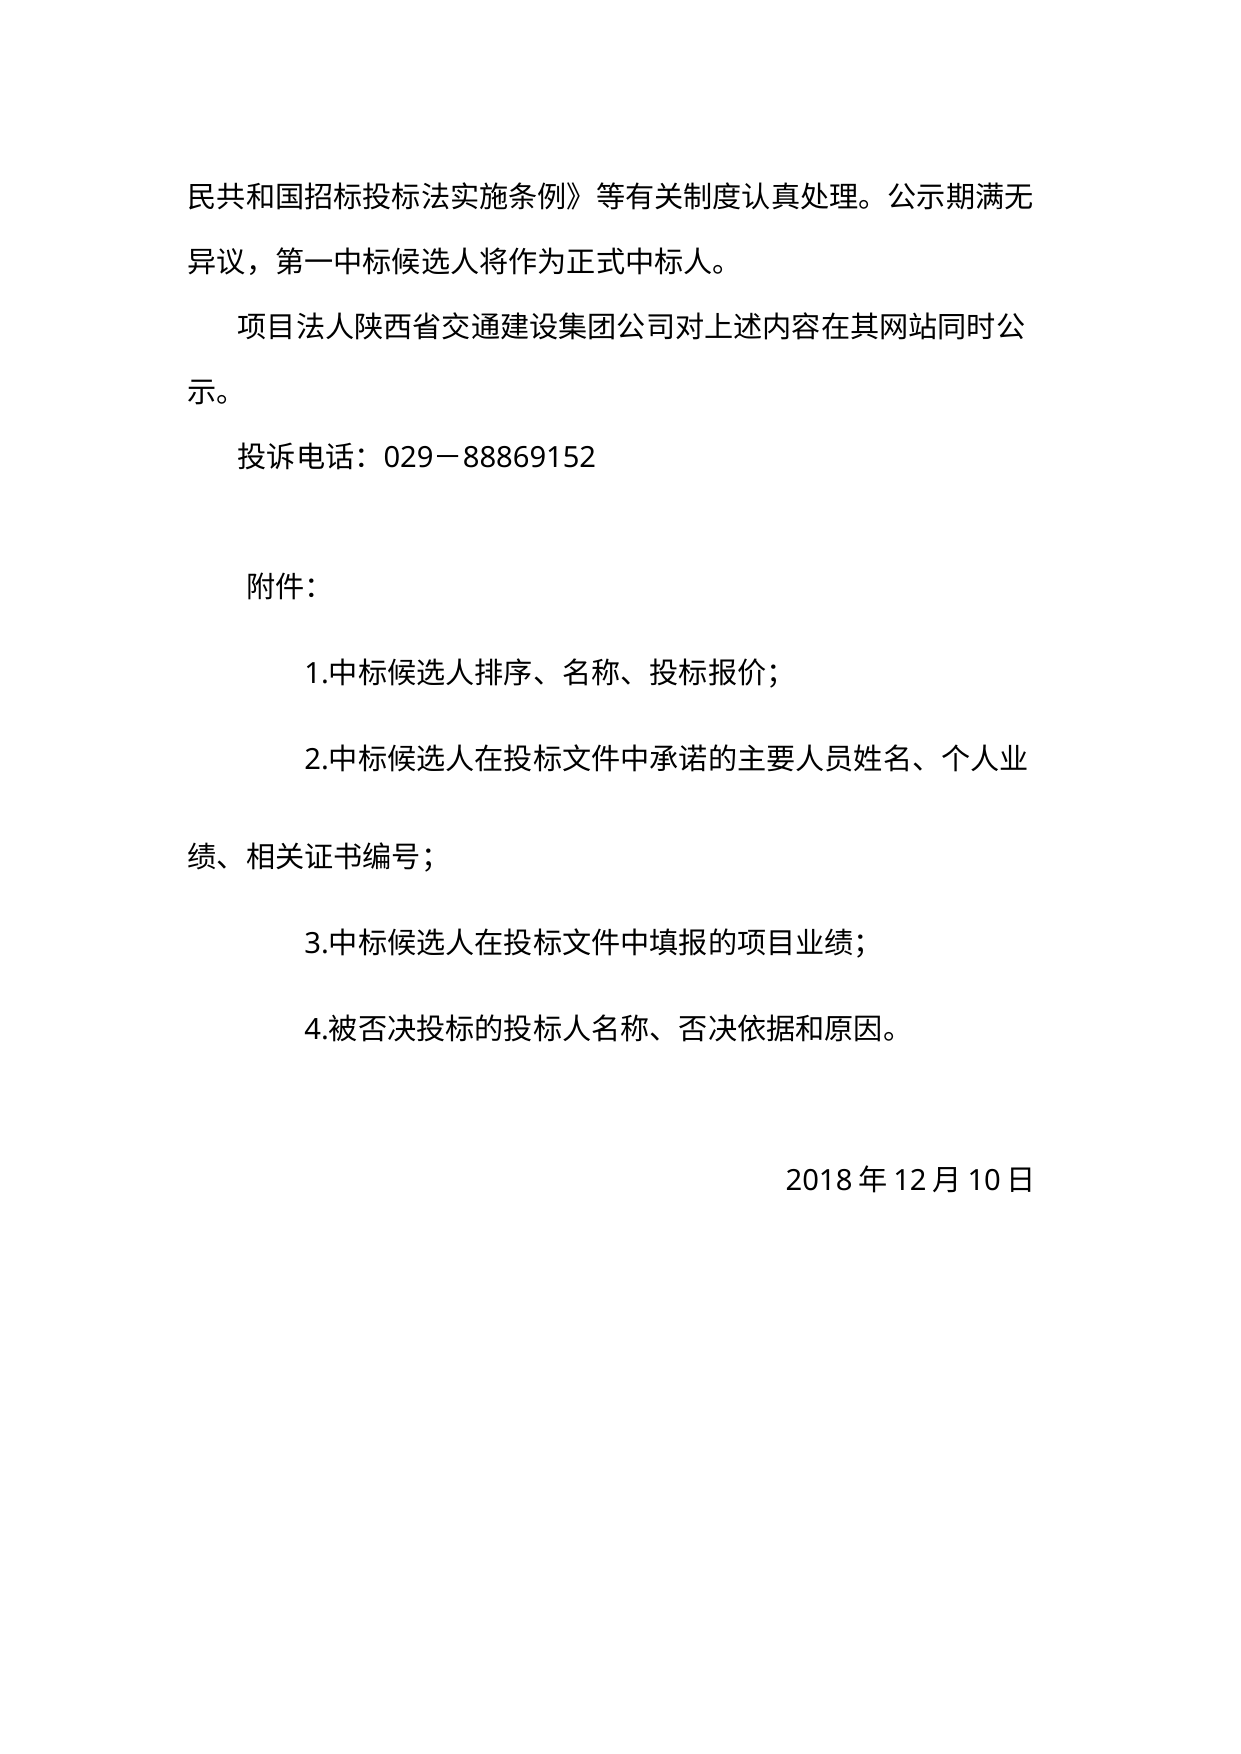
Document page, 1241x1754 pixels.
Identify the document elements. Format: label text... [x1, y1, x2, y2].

text 2.中标候选人在投标文件中承诺的主要人员姓名、个人业绩、相关证书编号； [187, 724, 1053, 887]
text 3.中标候选人在投标文件中填报的项目业绩； [187, 908, 1053, 973]
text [187, 162, 1053, 292]
text 附件： [187, 552, 1053, 617]
text 项目法人陕西省交通建设集团公司对上述内容在其网站同时公示。 [187, 292, 1053, 422]
text 投诉电话：029－88869152 [187, 422, 1053, 487]
text 2018年12月10日 [187, 1145, 1053, 1210]
text 1.中标候选人排序、名称、投标报价； [187, 638, 1053, 703]
text 4.被否决投标的投标人名称、否决依据和原因。 [187, 994, 1053, 1059]
